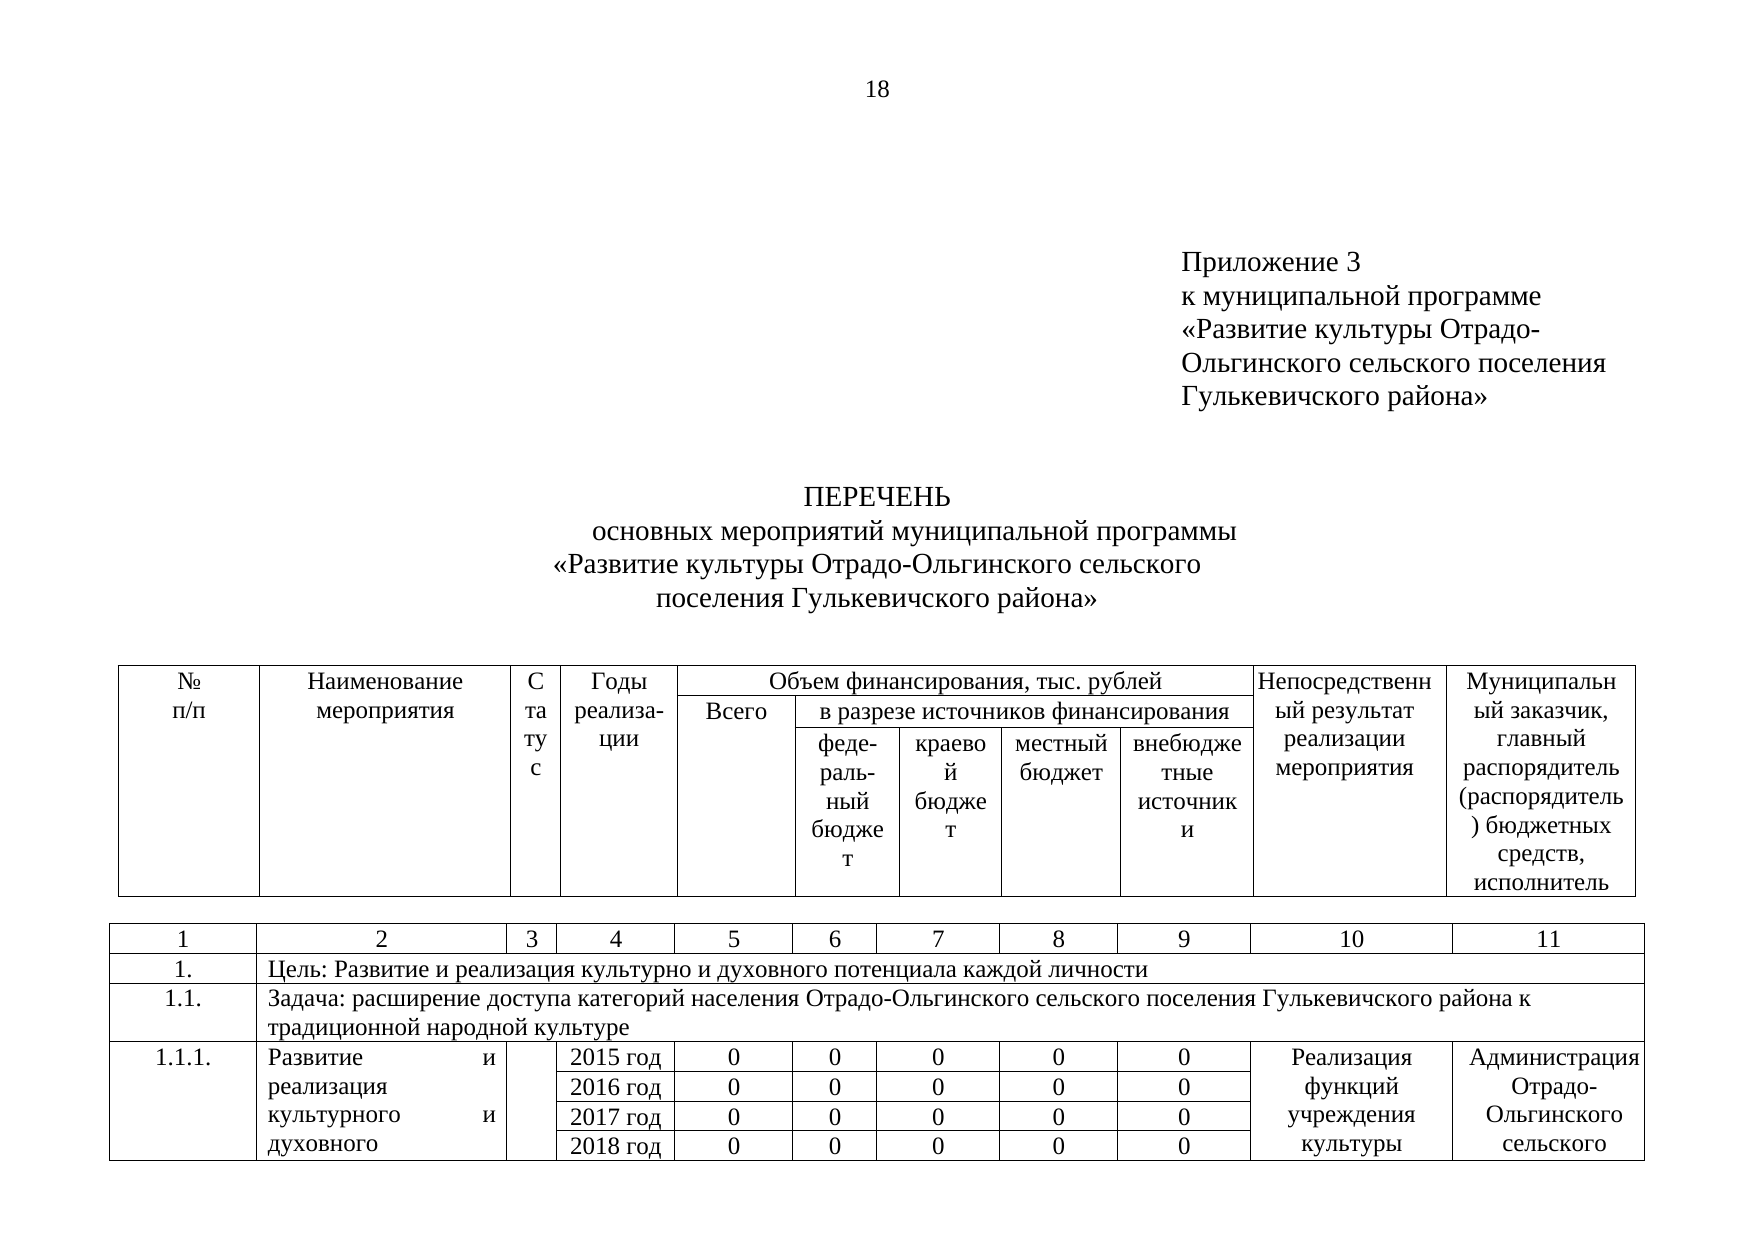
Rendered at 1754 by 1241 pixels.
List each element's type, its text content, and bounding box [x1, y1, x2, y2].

table_cell 0 [675, 1131, 792, 1160]
table_header Наименование мероприятия [260, 666, 510, 896]
table_cell 0 [675, 1102, 792, 1130]
table_cell 2015 год [557, 1042, 674, 1071]
table_cell 0 [1118, 1131, 1250, 1160]
table_cell 0 [877, 1102, 999, 1130]
table_cell 0 [793, 1042, 876, 1071]
table_cell 0 [1000, 1131, 1117, 1160]
table_cell 0 [877, 1072, 999, 1101]
table_header 6 [793, 924, 876, 953]
table_header 8 [1000, 924, 1117, 953]
text Ольгинского сельского поселения [118, 345, 1636, 378]
table_header № п/п [119, 666, 259, 896]
table_cell 0 [675, 1042, 792, 1071]
table_header С татус [511, 666, 560, 896]
table_header 9 [1118, 924, 1250, 953]
table_cell 2018 год [557, 1131, 674, 1160]
text основных мероприятий муниципальной программы [118, 513, 1636, 546]
text к муниципальной программе [118, 278, 1636, 311]
table_header 2 [257, 924, 506, 953]
table_header 7 [877, 924, 999, 953]
table_header 10 [1251, 924, 1452, 953]
table_cell 0 [1118, 1042, 1250, 1071]
table_header 3 [507, 924, 556, 953]
table_cell Реализация функций учреждения культуры [1251, 1042, 1452, 1160]
table_header 4 [557, 924, 674, 953]
text «Развитие культуры Отрадо-Ольгинского сельского [118, 546, 1636, 580]
table_cell 0 [1118, 1072, 1250, 1101]
table_header Непосредственный результат реализации мероприятия [1254, 666, 1446, 896]
table_header 1 [110, 924, 256, 953]
table_header Объем финансирования, тыс. рублей [678, 666, 1253, 695]
table_cell Развитие и реализация культурного и духовного потенциала каждой личности; повышение эффективности муниципального управления в сфере культуры Отрадо-Ольгинского сельского поселения Гулькевичского района [257, 1042, 506, 1160]
table_cell 0 [1000, 1102, 1117, 1130]
table_header 5 [675, 924, 792, 953]
text Приложение 3 [118, 244, 1636, 278]
table_cell Задача: расширение доступа категорий населения Отрадо-Ольгинского сельского поселения Гулькевичского района к традиционной народной культуре [257, 984, 1644, 1041]
table_cell 0 [675, 1072, 792, 1101]
table_cell Цель: Развитие и реализация культурно и духовного потенциала каждой личности [257, 954, 1644, 982]
table_cell 1.1.1. [110, 1042, 256, 1160]
table_header Годы реализа-ции [561, 666, 677, 896]
table_header 11 [1453, 924, 1644, 953]
text ПЕРЕЧЕНЬ [118, 479, 1636, 513]
table_cell краевой бюджет [900, 728, 1001, 896]
table_cell 0 [793, 1131, 876, 1160]
table_cell 0 [877, 1042, 999, 1071]
table_cell 0 [1000, 1072, 1117, 1101]
table_cell феде-раль-ный бюджет [796, 728, 899, 896]
table_cell в разрезе источников финансирования [796, 696, 1253, 727]
table_cell 0 [793, 1072, 876, 1101]
table_cell 1.1. [110, 984, 256, 1041]
text поселения Гулькевичского района» [118, 580, 1636, 613]
table_cell 2016 год [557, 1072, 674, 1101]
table_cell 0 [877, 1131, 999, 1160]
table_cell 0 [793, 1102, 876, 1130]
table_cell 1. [110, 954, 256, 982]
table_cell Всего [678, 696, 795, 896]
table_cell внебюджетные источники [1121, 728, 1253, 896]
table_header Муниципальный заказчик, главный распорядитель (распорядитель) бюджетных средств, исполнитель [1447, 666, 1635, 896]
table_cell местный бюджет [1002, 728, 1120, 896]
text «Развитие культуры Отрадо- [118, 311, 1636, 345]
table_cell Администрация Отрадо-Ольгинского сельского поселения Гулькевичского района (далее-администрация сельского поселения); муниципальное казенное учреждение культуры «Центр культуры и досуга Отрадо-Ольгинского сельского поселения Гулькевичского района (далее- МКУК «ЦКД Отрадо-Ольгинского с/п») [1453, 1042, 1644, 1160]
table_cell 0 [1118, 1102, 1250, 1130]
table_cell [507, 1042, 556, 1160]
table_cell 0 [1000, 1042, 1117, 1071]
text Гулькевичского района» [118, 378, 1636, 412]
table_cell 2017 год [557, 1102, 674, 1130]
